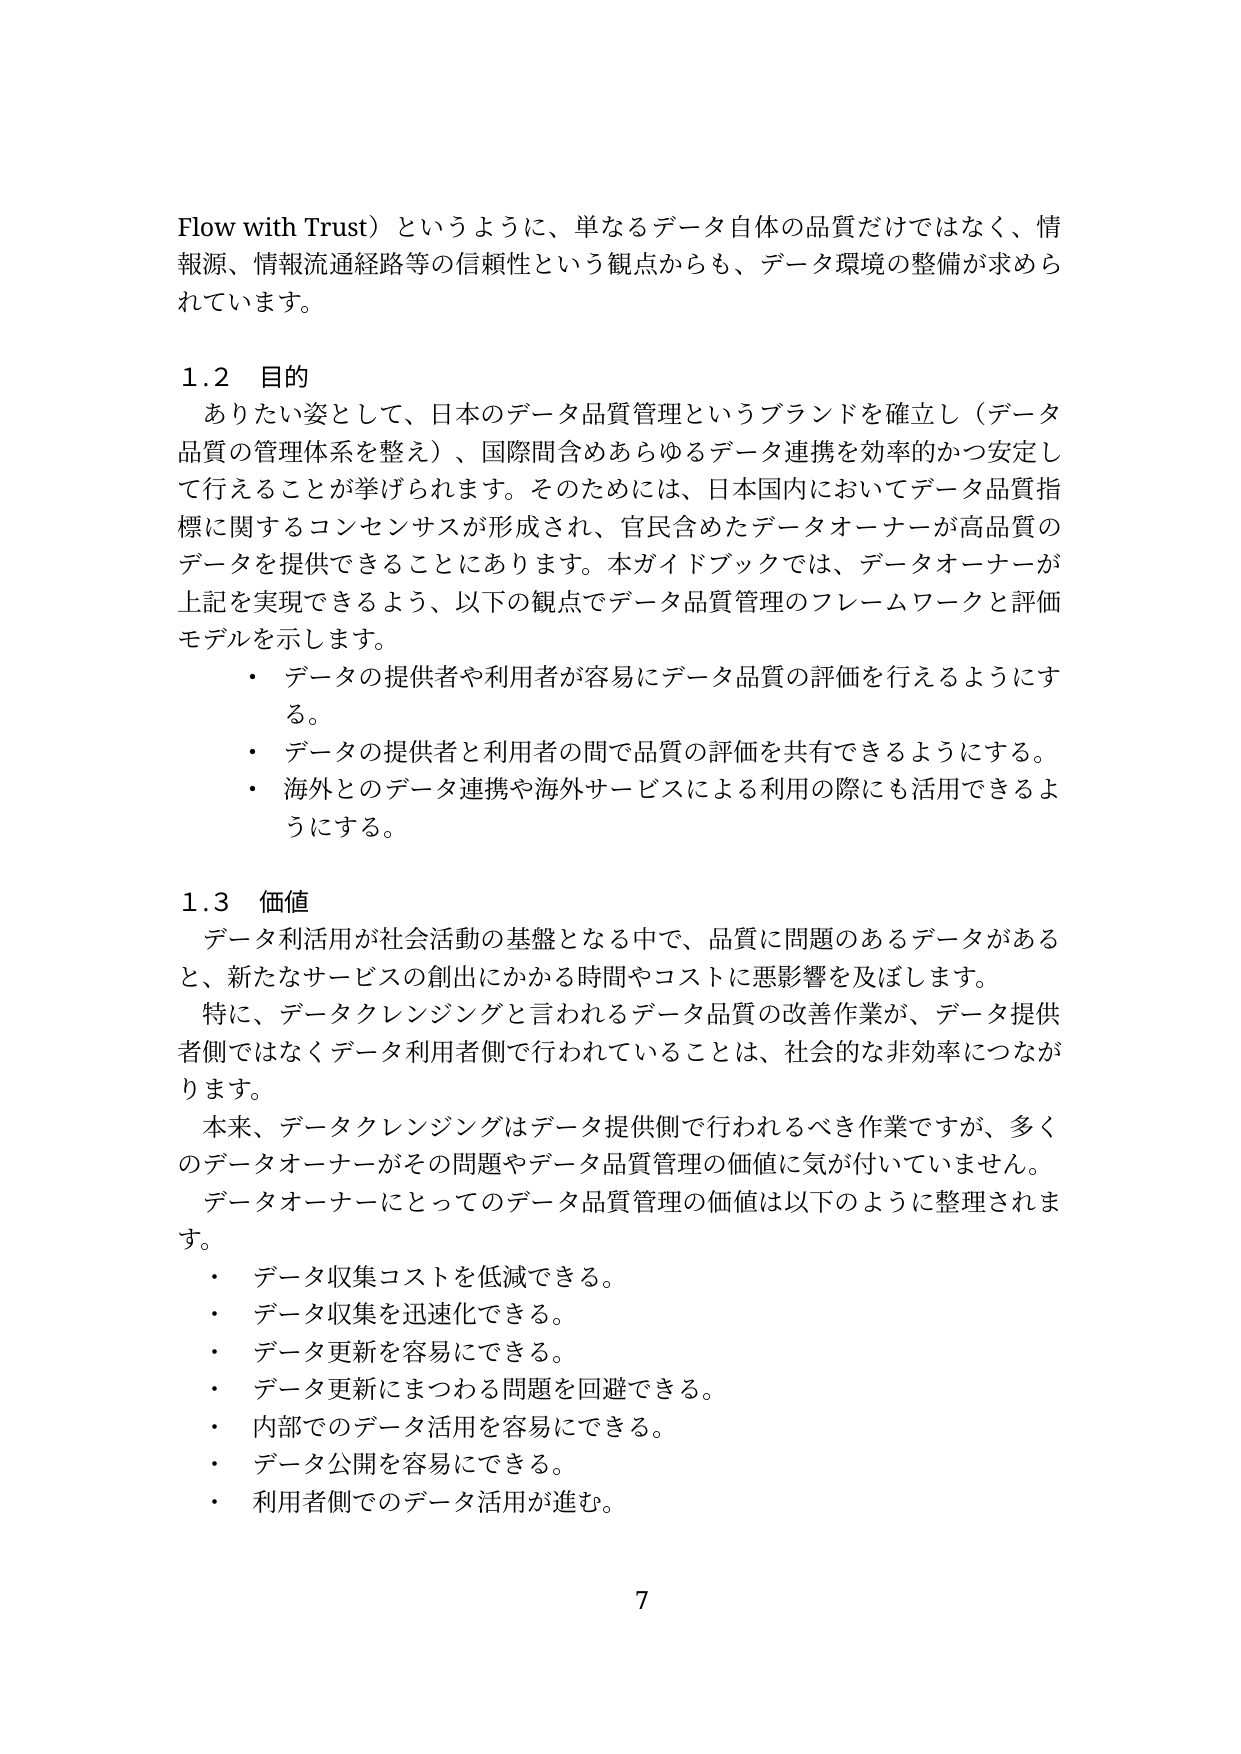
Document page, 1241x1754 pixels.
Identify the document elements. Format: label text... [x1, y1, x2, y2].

text ・ データ公開を容易にできる。 [177, 1444, 1063, 1482]
text ・ 内部でのデータ活用を容易にできる。 [177, 1407, 1063, 1444]
text ・ データ更新にまつわる問題を回避できる。 [177, 1369, 1063, 1407]
text 本来、データクレンジングはデータ提供側で行われるべき作業ですが、多くのデータオーナーがその問題やデータ品質管理の価値に気が付いていません。 [177, 1107, 1063, 1182]
text ・ データ収集コストを低減できる。 [177, 1257, 1063, 1294]
text データオーナーにとってのデータ品質管理の価値は以下のように整理されます。 [177, 1182, 1063, 1257]
text ありたい姿として、日本のデータ品質管理というブランドを確立し（データ品質の管理体系を整え）、国際間含めあらゆるデータ連携を効率的かつ安定して行えることが挙げられます。そのためには、日本国内においてデータ品質指標に関するコンセンサスが形成され、官民含めたデータオーナーが高品質のデータを提供できることにあります。本ガイドブックでは、データオーナーが上記を実現できるよう、以下の観点でデータ品質管理のフレームワークと評価モデルを示します。 [177, 394, 1063, 657]
list 海外とのデータ連携や海外サービスによる利用の際にも活用できるようにする。 [240, 769, 1063, 844]
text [177, 207, 1063, 319]
text ・ データ収集を迅速化できる。 [177, 1294, 1063, 1332]
subtitle 価値 [177, 882, 1063, 919]
subtitle 目的 [177, 357, 1063, 394]
text ・ データ更新を容易にできる。 [177, 1332, 1063, 1369]
list データの提供者と利用者の間で品質の評価を共有できるようにする。 [240, 732, 1063, 769]
text データ利活用が社会活動の基盤となる中で、品質に問題のあるデータがあると、新たなサービスの創出にかかる時間やコストに悪影響を及ぼします。 [177, 919, 1063, 994]
list データの提供者や利用者が容易にデータ品質の評価を行えるようにする。 [240, 657, 1063, 732]
text ・ 利用者側でのデータ活用が進む。 [177, 1482, 1063, 1519]
text 特に、データクレンジングと言われるデータ品質の改善作業が、データ提供者側ではなくデータ利用者側で行われていることは、社会的な非効率につながります。 [177, 994, 1063, 1107]
